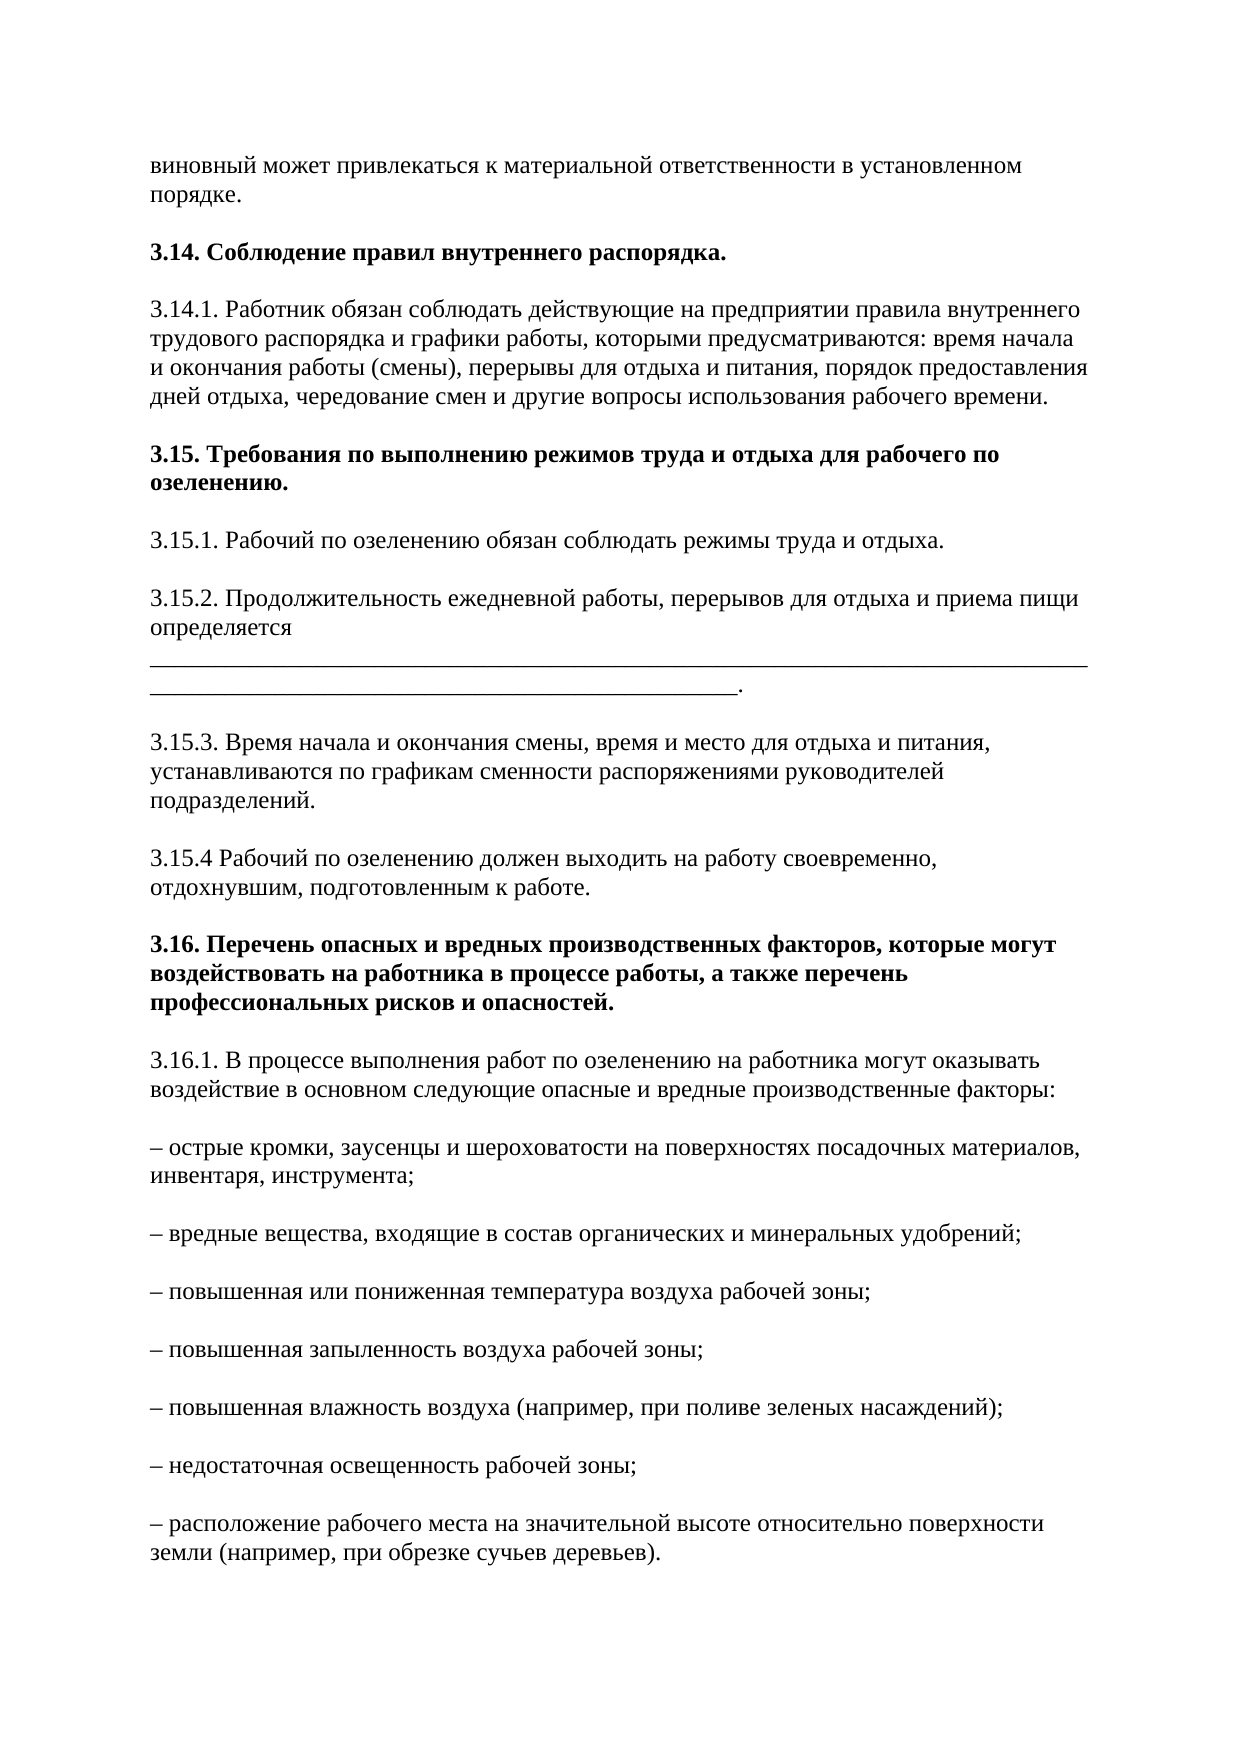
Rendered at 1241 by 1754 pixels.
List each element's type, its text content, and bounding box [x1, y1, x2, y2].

text 3.15.2. Продолжительность ежедневной работы, перерывов для отдыха и приема пищи определяется __________________________________________________________________________________________________________________________. [150, 583, 1090, 698]
text 3.15.1. Рабочий по озеленению обязан соблюдать режимы труда и отдыха. [150, 525, 1090, 554]
text 3.15.3. Время начала и окончания смены, время и место для отдыха и питания, устанавливаются по графикам сменности распоряжениями руководителей подразделений. [150, 727, 1090, 814]
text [150, 150, 1090, 207]
text – недостаточная освещенность рабочей зоны; [150, 1450, 1090, 1479]
text 3.15.4 Рабочий по озеленению должен выходить на работу своевременно, отдохнувшим, подготовленным к работе. [150, 843, 1090, 900]
text – повышенная влажность воздуха (например, при поливе зеленых насаждений); [150, 1392, 1090, 1421]
text 3.14. Соблюдение правил внутреннего распорядка. [150, 237, 1090, 265]
text – повышенная или пониженная температура воздуха рабочей зоны; [150, 1276, 1090, 1305]
text – острые кромки, заусенцы и шероховатости на поверхностях посадочных материалов, инвентаря, инструмента; [150, 1132, 1090, 1189]
text 3.14.1. Работник обязан соблюдать действующие на предприятии правила внутреннего трудового распорядка и графики работы, которыми предусматриваются: время начала и окончания работы (смены), перерывы для отдыха и питания, порядок предоставления дней отдыха, чередование смен и другие вопросы использования рабочего времени. [150, 294, 1090, 409]
text – вредные вещества, входящие в состав органических и минеральных удобрений; [150, 1218, 1090, 1247]
text 3.15. Требования по выполнению режимов труда и отдыха для рабочего по озеленению. [150, 439, 1090, 496]
text 3.16. Перечень опасных и вредных производственных факторов, которые могут воздействовать на работника в процессе работы, а также перечень профессиональных рисков и опасностей. [150, 929, 1090, 1016]
text 3.16.1. В процессе выполнения работ по озеленению на работника могут оказывать воздействие в основном следующие опасные и вредные производственные факторы: [150, 1045, 1090, 1102]
text – повышенная запыленность воздуха рабочей зоны; [150, 1334, 1090, 1363]
text – расположение рабочего места на значительной высоте относительно поверхности земли (например, при обрезке сучьев деревьев). [150, 1508, 1090, 1565]
